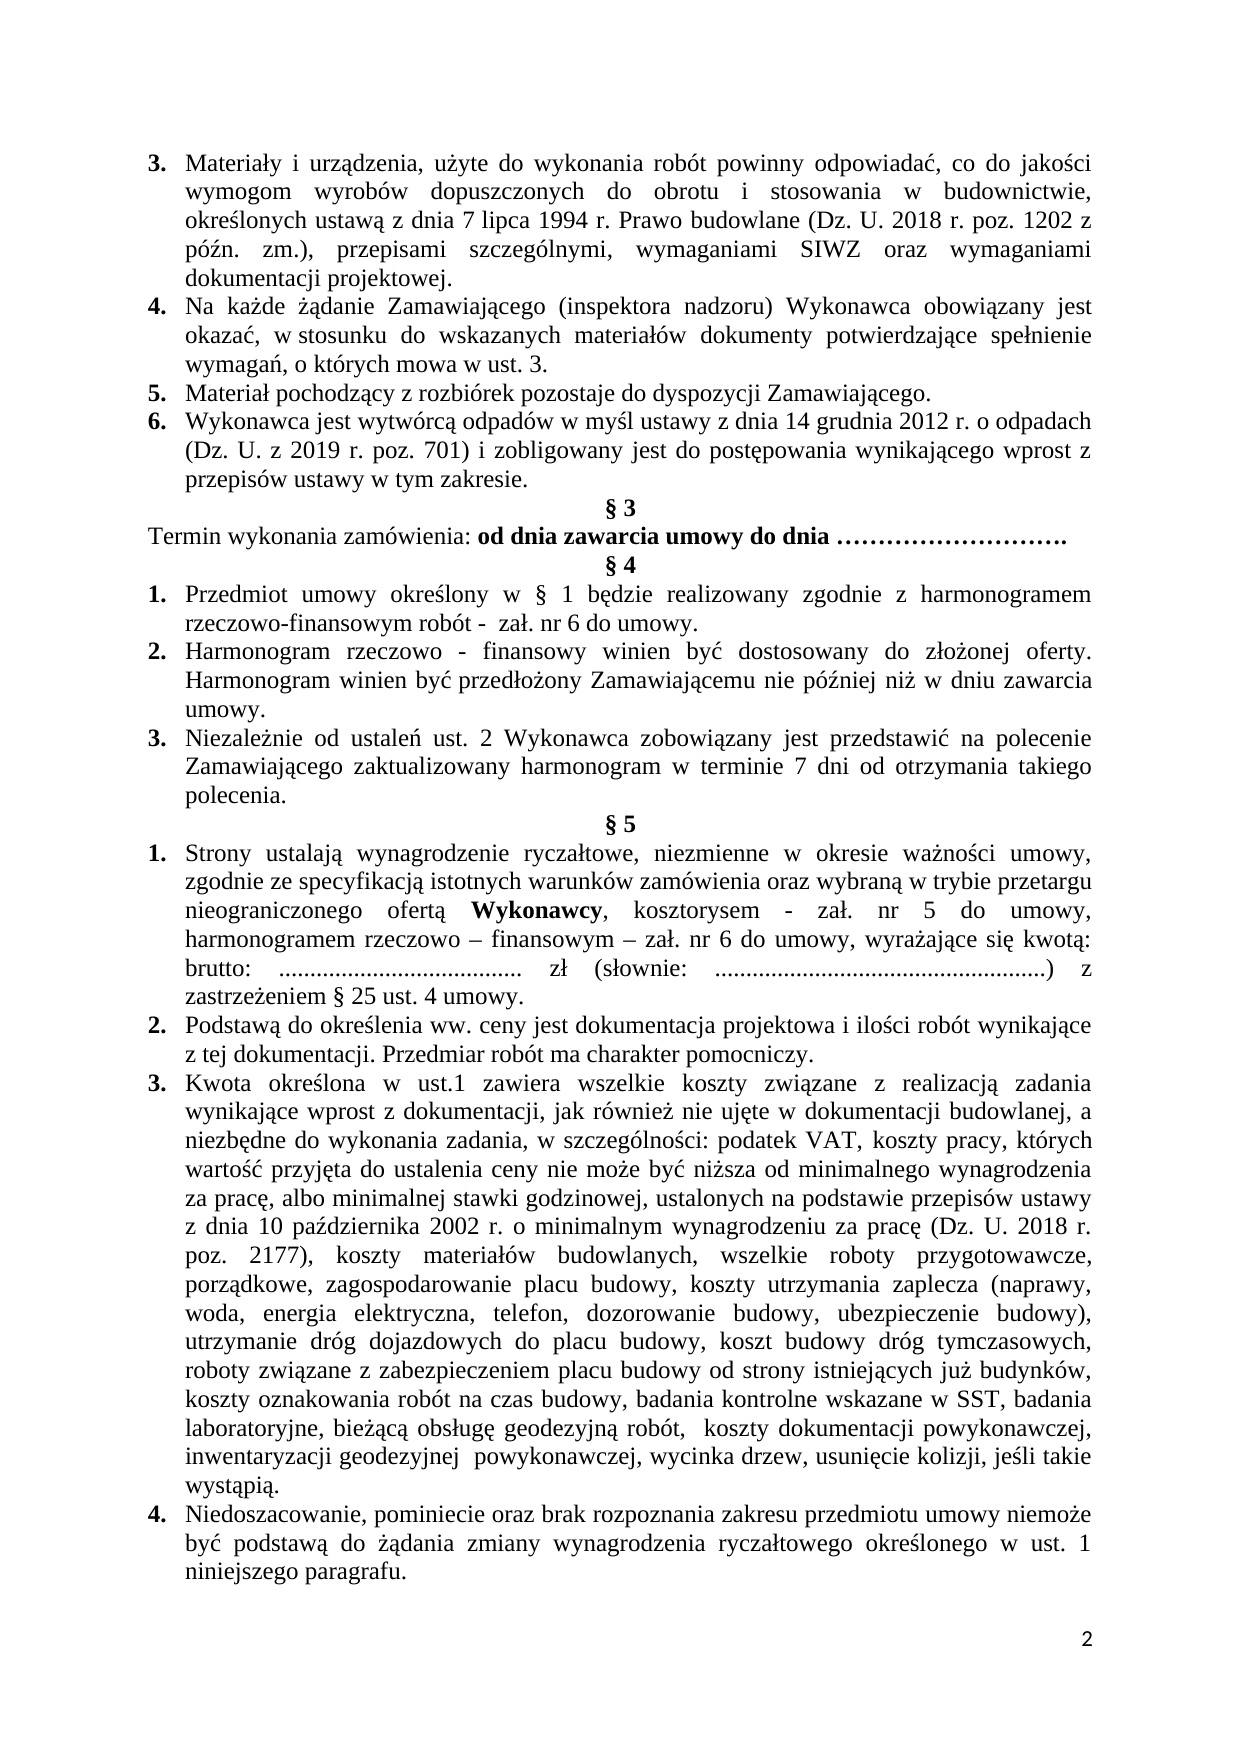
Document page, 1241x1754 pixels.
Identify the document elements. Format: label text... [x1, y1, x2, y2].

list Niedoszacowanie, pominiecie oraz brak rozpoznania zakresu przedmiotu umowy niemoże być podstawą do żądania zmiany wynagrodzenia ryczałtowego określonego w ust. 1 niniejszego paragrafu. [148, 1499, 1093, 1585]
text § 3 [148, 493, 1093, 521]
list Harmonogram rzeczowo - finansowy winien być dostosowany do złożonej oferty. Harmonogram winien być przedłożony Zamawiającemu nie później niż w dniu zawarcia umowy. [148, 636, 1093, 723]
list Kwota określona w ust.1 zawiera wszelkie koszty związane z realizacją zadania wynikające wprost z dokumentacji, jak również nie ujęte w dokumentacji budowlanej, a niezbędne do wykonania zadania, w szczególności: podatek VAT, koszty pracy, których wartość przyjęta do ustalenia ceny nie może być niższa od minimalnego wynagrodzenia za pracę, albo minimalnej stawki godzinowej, ustalonych na podstawie przepisów ustawy z dnia 10 października 2002 r. o minimalnym wynagrodzeniu za pracę (Dz. U. 2018 r. poz. 2177), koszty materiałów budowlanych, wszelkie roboty przygotowawcze, porządkowe, zagospodarowanie placu budowy, koszty utrzymania zaplecza (naprawy, woda, energia elektryczna, telefon, dozorowanie budowy, ubezpieczenie budowy), utrzymanie dróg dojazdowych do placu budowy, koszt budowy dróg tymczasowych, roboty związane z zabezpieczeniem placu budowy od strony istniejących już budynków, koszty oznakowania robót na czas budowy, badania kontrolne wskazane w SST, badania laboratoryjne, bieżącą obsługę geodezyjną robót, koszty dokumentacji powykonawczej, inwentaryzacji geodezyjnej powykonawczej, wycinka drzew, usunięcie kolizji, jeśli takie wystąpią. [148, 1068, 1093, 1499]
list Wykonawca jest wytwórcą odpadów w myśl ustawy z dnia 14 grudnia 2012 r. o odpadach (Dz. U. z 2019 r. poz. 701) i zobligowany jest do postępowania wynikającego wprost z przepisów ustawy w tym zakresie. [148, 406, 1093, 493]
list Materiał pochodzący z rozbiórek pozostaje do dyspozycji Zamawiającego. [148, 378, 1093, 406]
list Materiały i urządzenia, użyte do wykonania robót powinny odpowiadać, co do jakości wymogom wyrobów dopuszczonych do obrotu i stosowania w budownictwie, określonych ustawą z dnia 7 lipca 1994 r. Prawo budowlane (Dz. U. 2018 r. poz. 1202 z późn. zm.), przepisami szczególnymi, wymaganiami SIWZ oraz wymaganiami dokumentacji projektowej. [148, 148, 1093, 291]
list Strony ustalają wynagrodzenie ryczałtowe, niezmienne w okresie ważności umowy, zgodnie ze specyfikacją istotnych warunków zamówienia oraz wybraną w trybie przetargu nieograniczonego ofertą Wykonawcy, kosztorysem - zał. nr 5 do umowy, harmonogramem rzeczowo – finansowym – zał. nr 6 do umowy, wyrażające się kwotą: brutto: ....................................... zł (słownie: .....................................................) z zastrzeżeniem § 25 ust. 4 umowy. [148, 838, 1093, 1010]
list Na każde żądanie Zamawiającego (inspektora nadzoru) Wykonawca obowiązany jest okazać, w stosunku do wskazanych materiałów dokumenty potwierdzające spełnienie wymagań, o których mowa w ust. 3. [148, 291, 1093, 378]
list Przedmiot umowy określony w § 1 będzie realizowany zgodnie z harmonogramem rzeczowo-finansowym robót - zał. nr 6 do umowy. [148, 579, 1093, 636]
text § 4 [148, 550, 1093, 579]
text Termin wykonania zamówienia: od dnia zawarcia umowy do dnia ………………………. [148, 521, 1093, 550]
list Niezależnie od ustaleń ust. 2 Wykonawca zobowiązany jest przedstawić na polecenie Zamawiającego zaktualizowany harmonogram w terminie 7 dni od otrzymania takiego polecenia. [148, 723, 1093, 809]
list Podstawą do określenia ww. ceny jest dokumentacja projektowa i ilości robót wynikające z tej dokumentacji. Przedmiar robót ma charakter pomocniczy. [148, 1010, 1093, 1068]
text § 5 [148, 809, 1093, 838]
